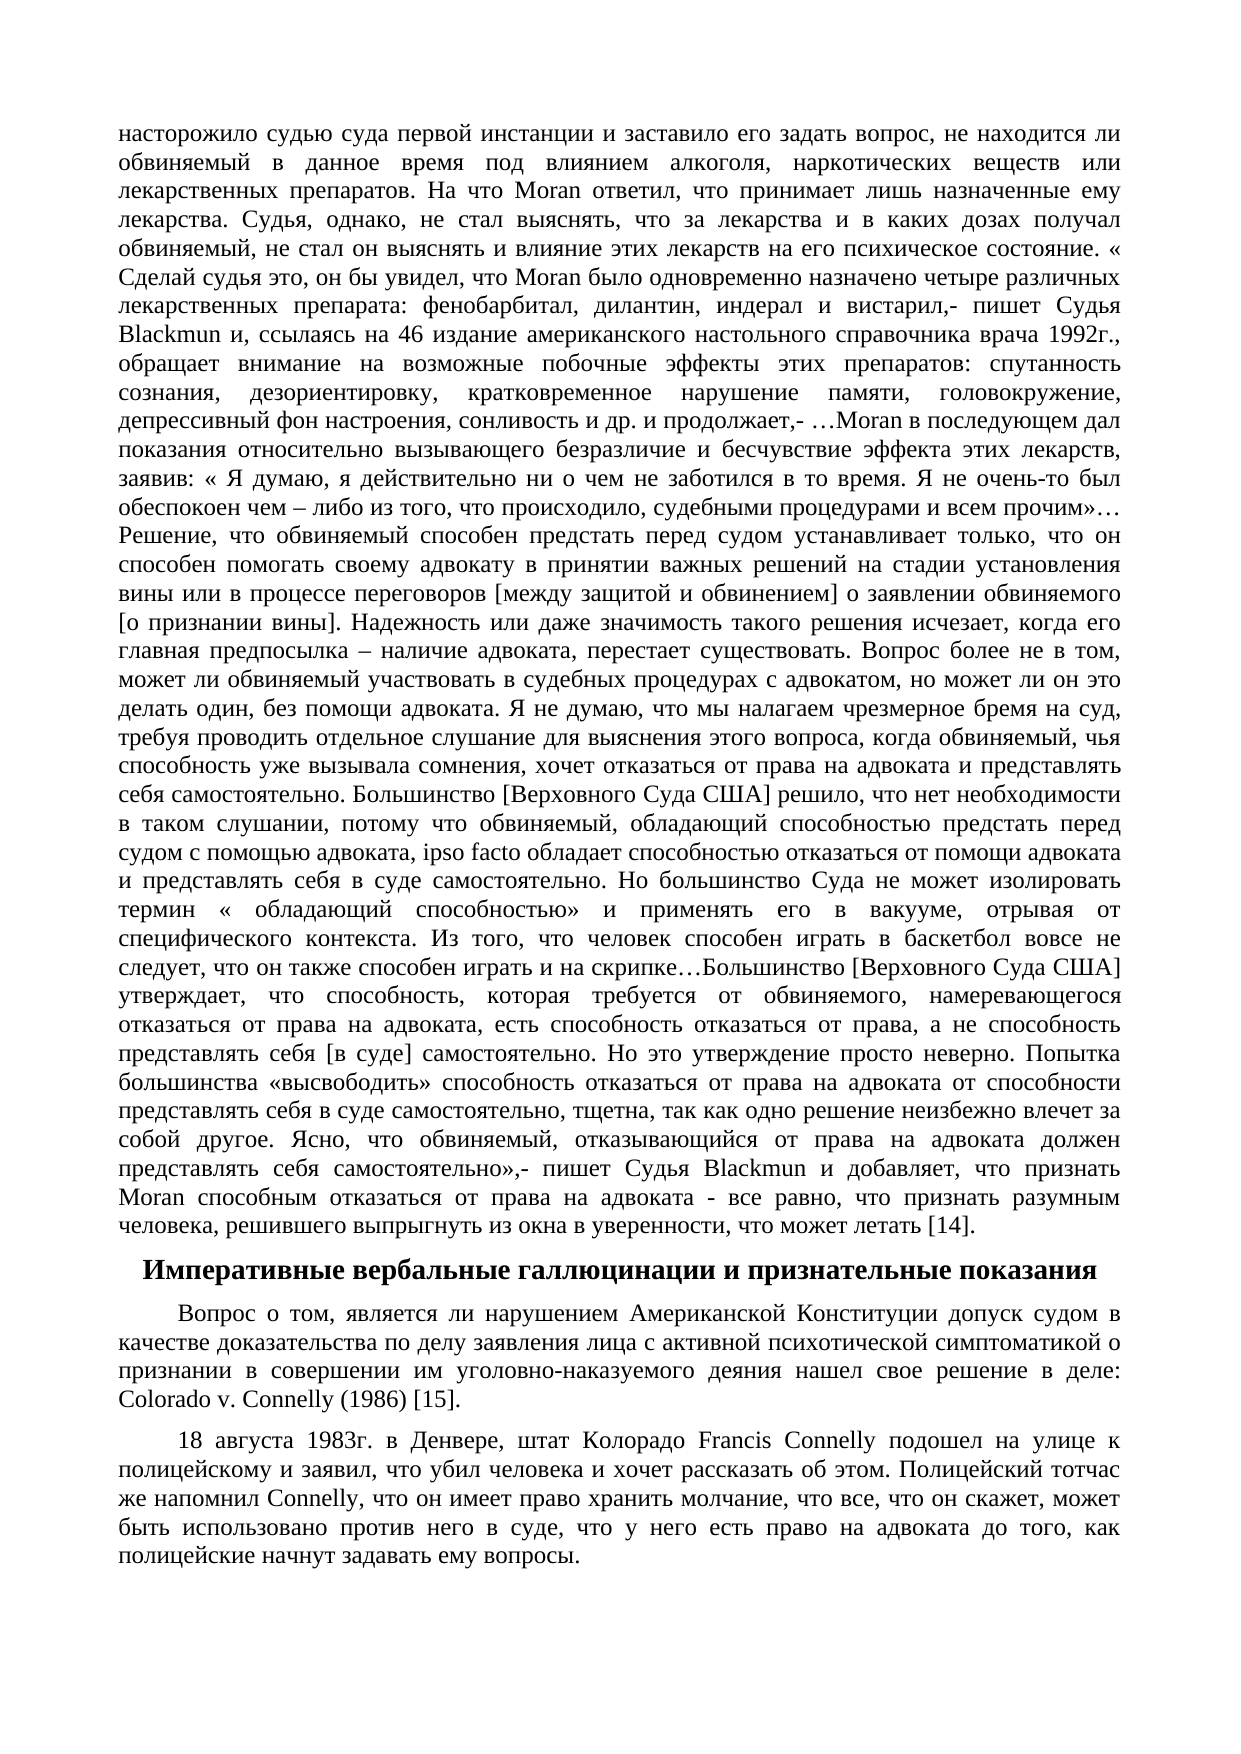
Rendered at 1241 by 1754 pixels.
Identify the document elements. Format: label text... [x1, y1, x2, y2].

text Вопрос о том, является ли нарушением Американской Конституции допуск судом в качестве доказательства по делу заявления лица с активной психотической симптоматикой о признании в совершении им уголовно-наказуемого деяния нашел свое решение в деле: Colorado v. Connelly (1986) [15]. [118, 1298, 1122, 1413]
text Императивные вербальные галлюцинации и признательные показания [118, 1252, 1122, 1285]
text 18 августа 1983г. в Денвере, штат Колорадо Francis Connelly подошел на улице к полицейскому и заявил, что убил человека и хочет рассказать об этом. Полицейский тотчас же напомнил Connelly, что он имеет право хранить молчание, что все, что он скажет, может быть использовано против него в суде, что у него есть право на адвоката до того, как полицейские начнут задавать ему вопросы. [118, 1425, 1122, 1569]
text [118, 118, 1122, 1239]
